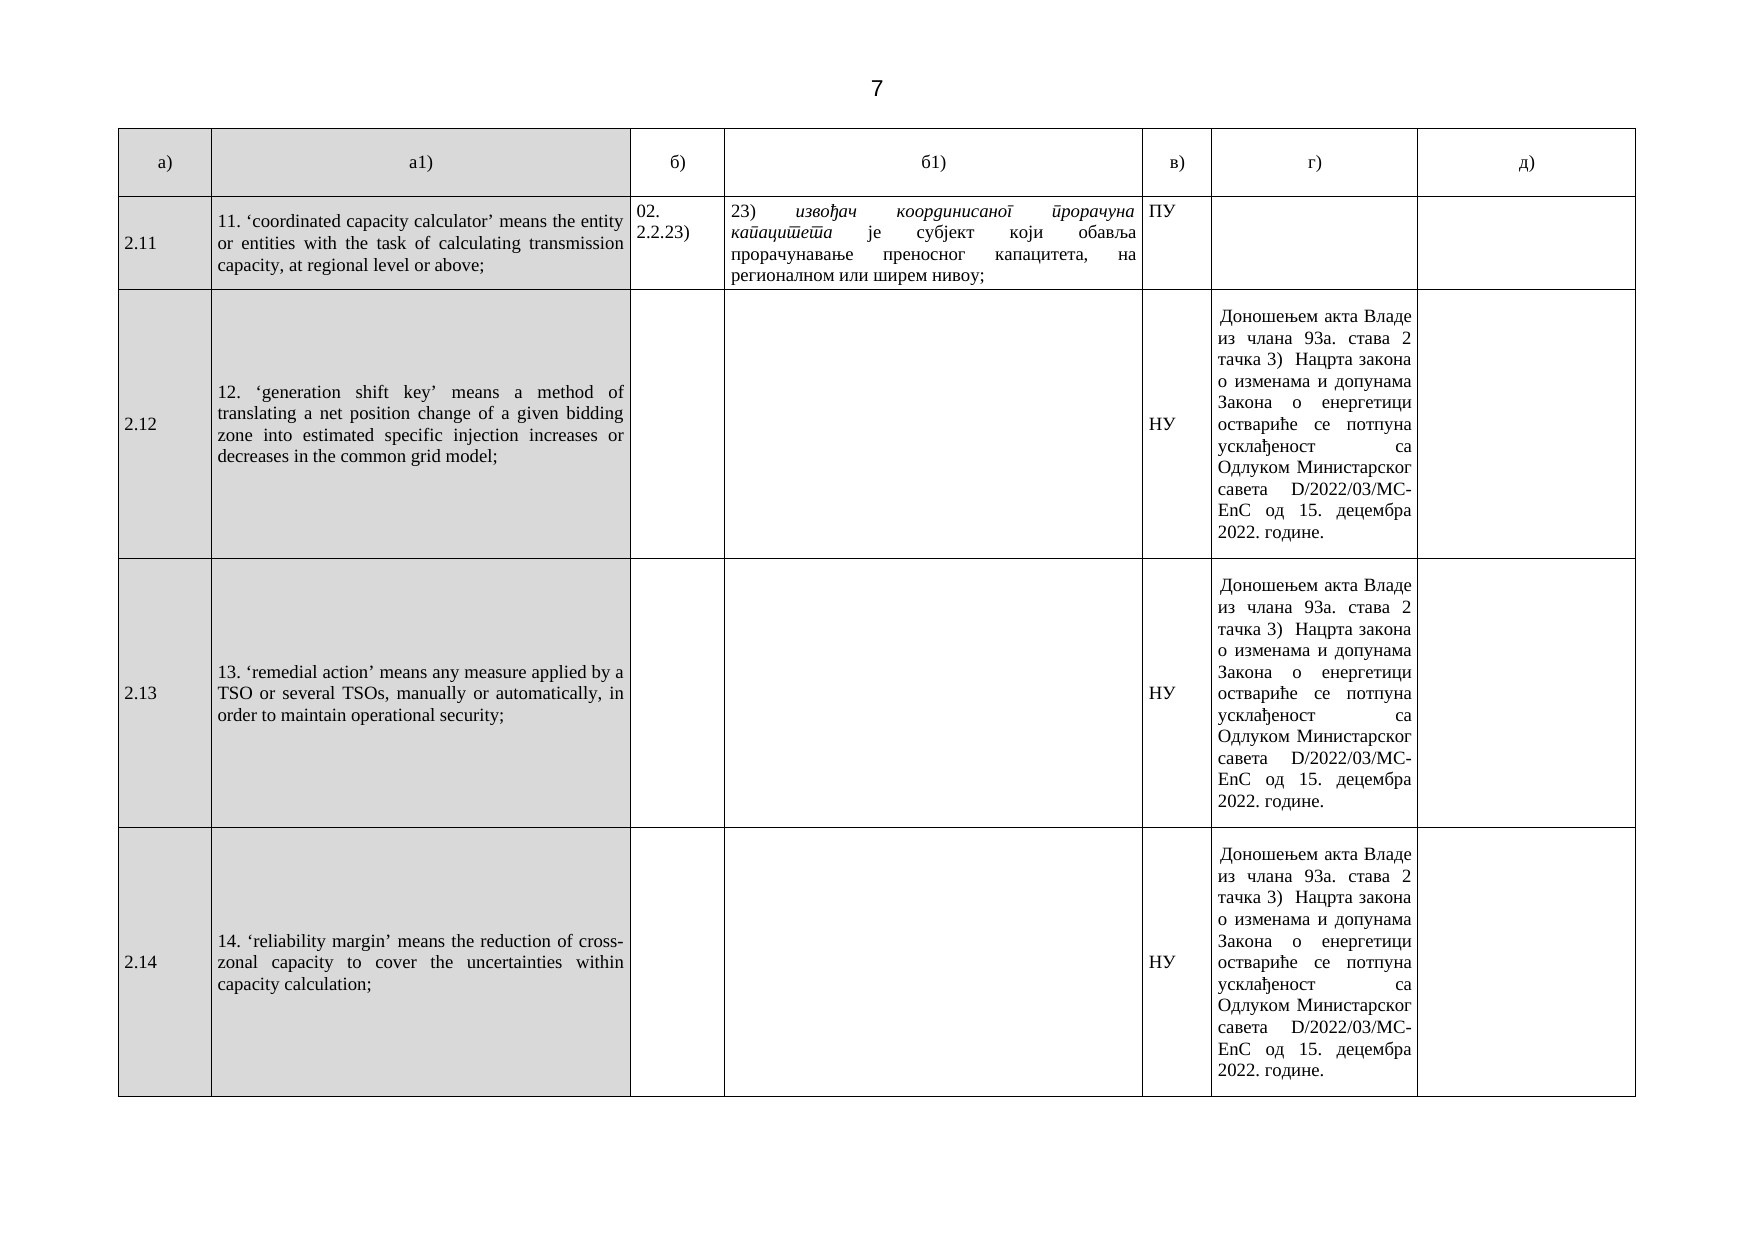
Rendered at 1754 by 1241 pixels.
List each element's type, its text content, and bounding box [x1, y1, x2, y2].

table_cell 2.14 [119, 828, 211, 1096]
table_header г) [1212, 129, 1417, 196]
table_cell НУ [1143, 290, 1211, 558]
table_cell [1212, 828, 1417, 1096]
table_cell [725, 559, 1142, 827]
table_header а) [119, 129, 211, 196]
table_cell [1212, 197, 1417, 289]
table_cell 2.12 [119, 290, 211, 558]
table_cell НУ [1143, 828, 1211, 1096]
table_header б) [631, 129, 724, 196]
table_header в) [1143, 129, 1211, 196]
table_cell [1418, 828, 1635, 1096]
table_cell 02. 2.2.23) [631, 197, 724, 289]
table_header д) [1418, 129, 1635, 196]
table_cell [725, 828, 1142, 1096]
table_cell 23) извођач координисаног прорачуна капацитета је субјект који обавља прорачунавање преносног капацитета, на регионалном или ширем нивоу; [725, 197, 1142, 289]
table_cell 2.11 [119, 197, 211, 289]
table_cell [631, 828, 724, 1096]
table_cell 14. ‘reliability margin’ means the reduction of cross-zonal capacity to cover the uncertainties within capacity calculation; [212, 828, 630, 1096]
table_cell 13. ‘remedial action’ means any measure applied by a TSO or several TSOs, manually or automatically, in order to maintain operational security; [212, 559, 630, 827]
table_cell [1418, 290, 1635, 558]
table_cell НУ [1143, 559, 1211, 827]
table_cell ПУ [1143, 197, 1211, 289]
table_cell 11. ‘coordinated capacity calculator’ means the entity or entities with the task of calculating transmission capacity, at regional level or above; [212, 197, 630, 289]
table_cell [725, 290, 1142, 558]
table_header б1) [725, 129, 1142, 196]
table_header а1) [212, 129, 630, 196]
table_cell [1418, 197, 1635, 289]
table_cell 2.13 [119, 559, 211, 827]
table_cell 12. ‘generation shift key’ means a method of translating a net position change of a given bidding zone into estimated specific injection increases or decreases in the common grid model; [212, 290, 630, 558]
table_cell [1418, 559, 1635, 827]
table_cell [631, 559, 724, 827]
table_cell [631, 290, 724, 558]
